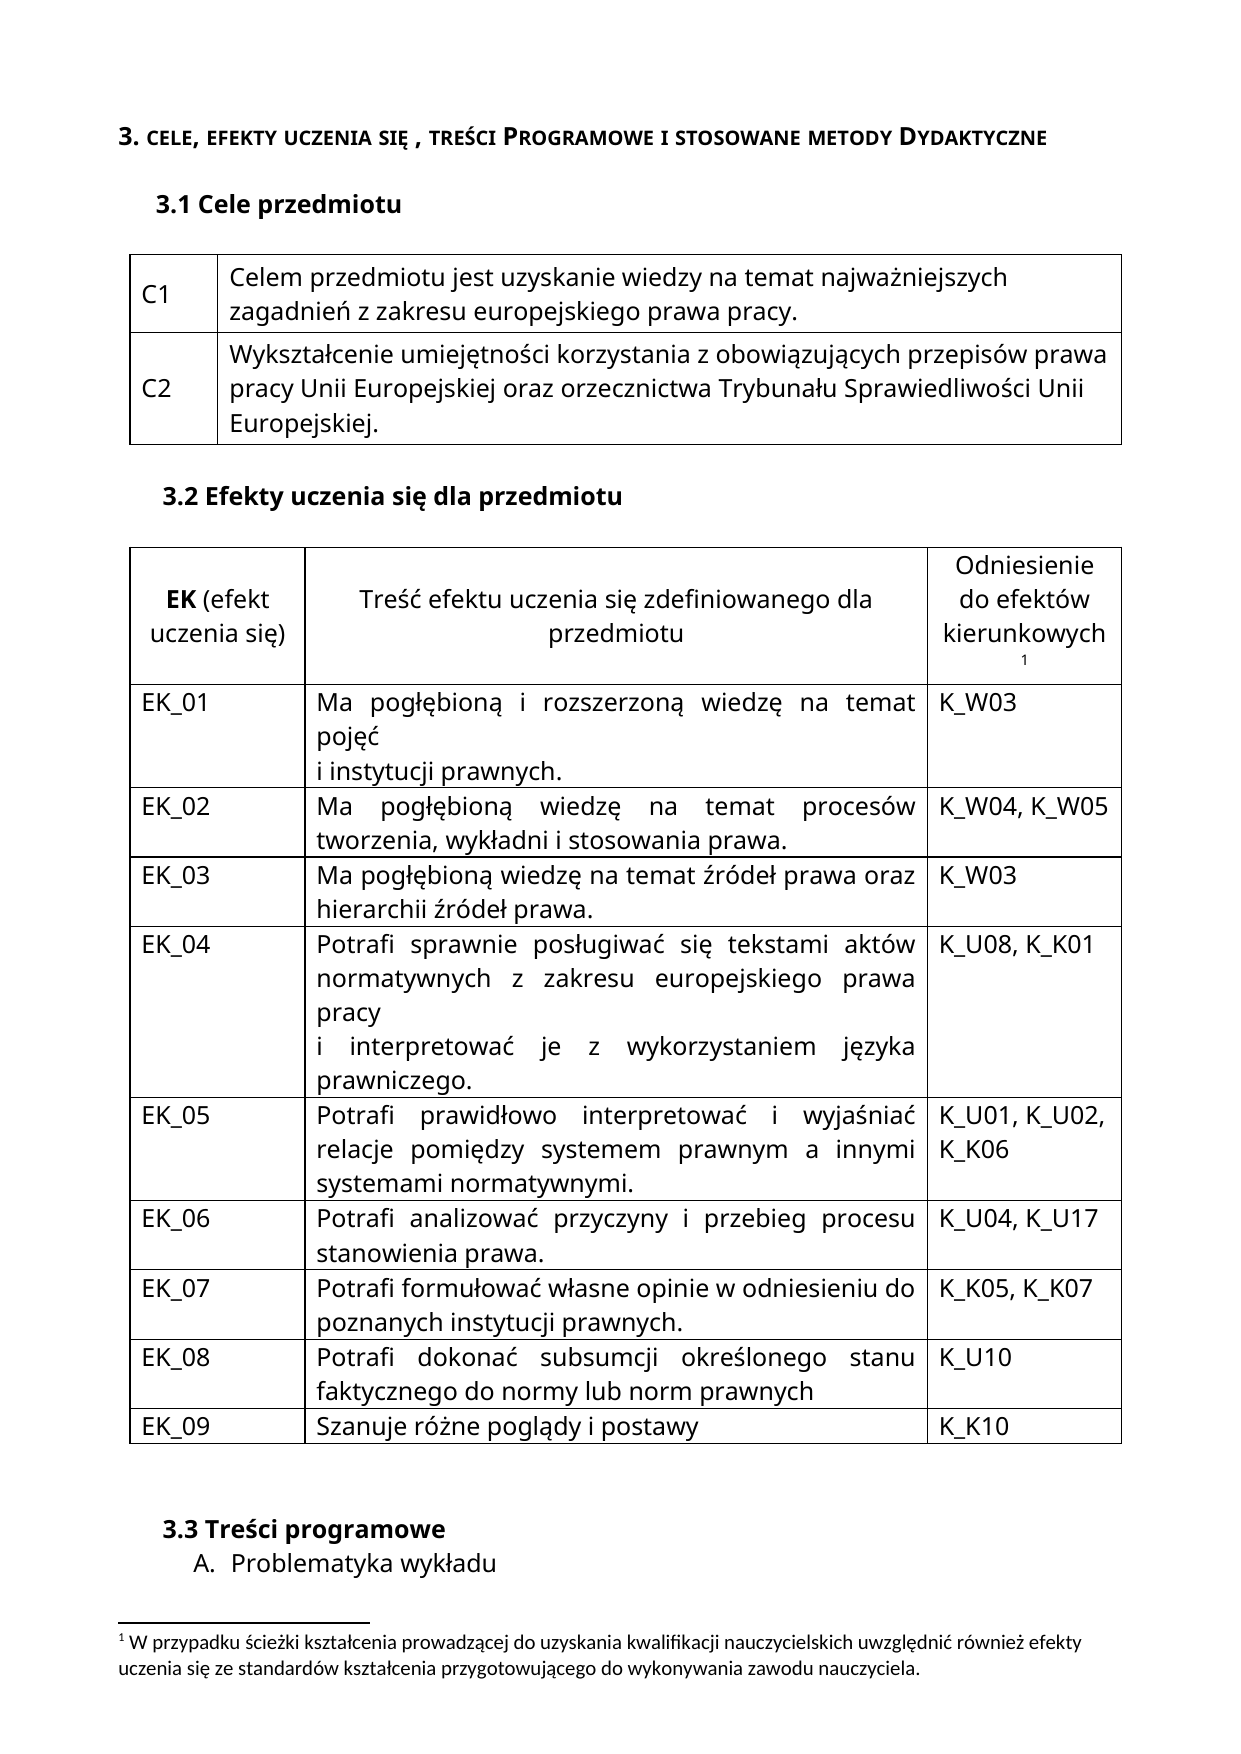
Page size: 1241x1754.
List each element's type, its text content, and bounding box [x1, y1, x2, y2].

table_cell EK_09 [131, 1409, 304, 1443]
table_cell Ma pogłębioną wiedzę na temat procesów tworzenia, wykładni i stosowania prawa. [306, 788, 927, 856]
table_cell K_W03 [928, 685, 1121, 787]
table_cell K_U04, K_U17 [928, 1201, 1121, 1269]
text 3.1 Cele przedmiotu [156, 186, 1122, 220]
table_cell Ma pogłębioną i rozszerzoną wiedzę na temat pojęć i instytucji prawnych. [306, 685, 927, 787]
table_cell Potrafi prawidłowo interpretować i wyjaśniać relacje pomiędzy systemem prawnym a innymi systemami normatywnymi. [306, 1098, 927, 1200]
table_cell Potrafi sprawnie posługiwać się tekstami aktów normatywnych z zakresu europejskiego prawa pracy i interpretować je z wykorzystaniem języka prawniczego. [306, 927, 927, 1097]
table_cell K_W04, K_W05 [928, 788, 1121, 856]
table_cell EK_08 [131, 1340, 304, 1408]
table_cell EK_03 [131, 858, 304, 926]
table_cell Wykształcenie umiejętności korzystania z obowiązujących przepisów prawa pracy Unii Europejskiej oraz orzecznictwa Trybunału Sprawiedliwości Unii Europejskiej. [218, 333, 1121, 443]
table_header Celem przedmiotu jest uzyskanie wiedzy na temat najważniejszych zagadnień z zakresu europejskiego prawa pracy. [218, 255, 1121, 332]
table_cell K_U01, K_U02, K_K06 [928, 1098, 1121, 1200]
table_cell EK_04 [131, 927, 304, 1097]
table_cell K_K10 [928, 1409, 1121, 1443]
table_cell Ma pogłębioną wiedzę na temat źródeł prawa oraz hierarchii źródeł prawa. [306, 858, 927, 926]
table_cell EK_02 [131, 788, 304, 856]
list 3.3 Treści programowe [162, 1512, 1122, 1546]
table_cell Szanuje różne poglądy i postawy [306, 1409, 927, 1443]
table_cell K_K05, K_K07 [928, 1270, 1121, 1338]
table_cell EK_06 [131, 1201, 304, 1269]
table_header Odniesienie do efektów kierunkowych [928, 548, 1121, 684]
table_cell Potrafi dokonać subsumcji określonego stanu faktycznego do normy lub norm prawnych [306, 1340, 927, 1408]
table_header EK (efekt uczenia się) [131, 548, 304, 684]
table_cell EK_01 [131, 685, 304, 787]
text 3.2 Efekty uczenia się dla przedmiotu [162, 478, 1122, 513]
table_cell C2 [131, 333, 217, 443]
table_header C1 [131, 255, 217, 332]
table_cell K_U08, K_K01 [928, 927, 1121, 1097]
table_cell K_W03 [928, 858, 1121, 926]
table_cell EK_07 [131, 1270, 304, 1338]
table_cell K_U10 [928, 1340, 1121, 1408]
list Problematyka wykładu [193, 1546, 1122, 1580]
table_cell EK_05 [131, 1098, 304, 1200]
table_cell Potrafi analizować przyczyny i przebieg procesu stanowienia prawa. [306, 1201, 927, 1269]
table_cell Potrafi formułować własne opinie w odniesieniu do poznanych instytucji prawnych. [306, 1270, 927, 1338]
text 3. cele, efekty uczenia się , treści Programowe i stosowane metody Dydaktyczne [118, 118, 1122, 152]
table_header Treść efektu uczenia się zdefiniowanego dla przedmiotu [306, 548, 927, 684]
